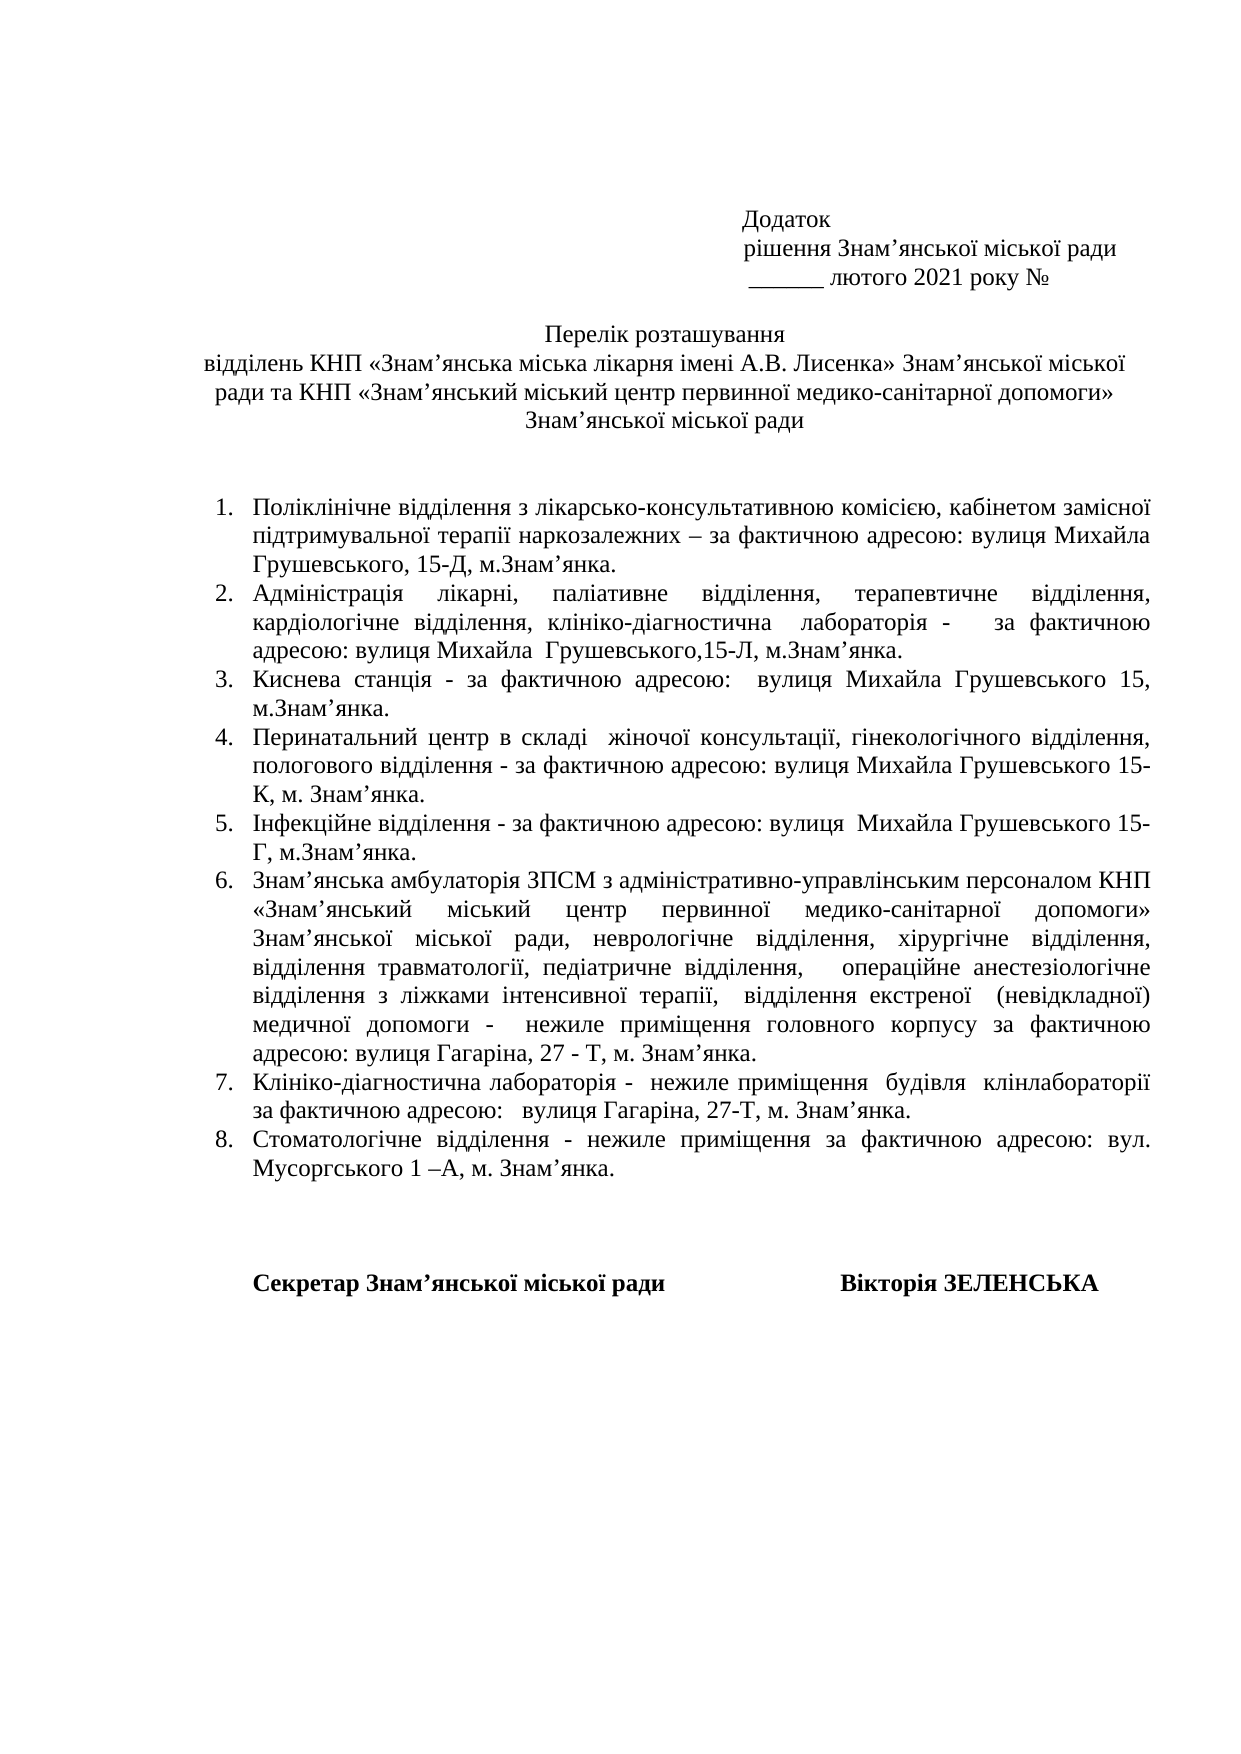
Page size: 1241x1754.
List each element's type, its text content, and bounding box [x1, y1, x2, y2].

list Знам’янська амбулаторія ЗПСМ з адміністративно-управлінським персоналом КНП «Знам’янський міський центр первинної медико-санітарної допомоги» Знам’янської міської ради, неврологічне відділення, хірургічне відділення, відділення травматології, педіатричне відділення, операційне анестезіологічне відділення з ліжками інтенсивної терапії, відділення екстреної (невідкладної) медичної допомоги - нежиле приміщення головного корпусу за фактичною адресою: вулиця Гагаріна, 27 - Т, м. Знам’янка. [215, 866, 1152, 1067]
text Знам’янської міської ради [177, 406, 1152, 434]
list Поліклінічне відділення з лікарсько-консультативною комісією, кабінетом замісної підтримувальної терапії наркозалежних – за фактичною адресою: вулиця Михайла Грушевського, 15-Д, м.Знам’янка. [215, 492, 1152, 578]
list Перинатальний центр в складі жіночої консультації, гінекологічного відділення, пологового відділення - за фактичною адресою: вулиця Михайла Грушевського 15-К, м. Знам’янка. [215, 722, 1152, 808]
list Стоматологічне відділення - нежиле приміщення за фактичною адресою: вул. Мусоргського 1 –А, м. Знам’янка. [215, 1124, 1152, 1182]
text рішення Знам’янської міської ради [177, 233, 1152, 262]
list Інфекційне відділення - за фактичною адресою: вулиця Михайла Грушевського 15-Г, м.Знам’янка. [215, 808, 1152, 866]
list Клініко-діагностична лабораторія - нежиле приміщення будівля клінлабораторії за фактичною адресою: вулиця Гагаріна, 27-Т, м. Знам’янка. [215, 1067, 1152, 1124]
text відділень КНП «Знам’янська міська лікарня імені А.В. Лисенка» Знам’янської міської ради та КНП «Знам’янський міський центр первинної медико-санітарної допомоги» [177, 348, 1152, 406]
text Додаток [177, 204, 1152, 233]
list Киснева станція - за фактичною адресою: вулиця Михайла Грушевського 15, м.Знам’янка. [215, 664, 1152, 722]
text Перелік розташування [177, 319, 1152, 348]
list Секретар Знам’янської міської ради Вікторія ЗЕЛЕНСЬКА [252, 1268, 1152, 1297]
text ______ лютого 2021 року № [177, 262, 1152, 291]
list Адміністрація лікарні, паліативне відділення, терапевтичне відділення, кардіологічне відділення, клініко-діагностична лабораторія - за фактичною адресою: вулиця Михайла Грушевського,15-Л, м.Знам’янка. [215, 578, 1152, 664]
